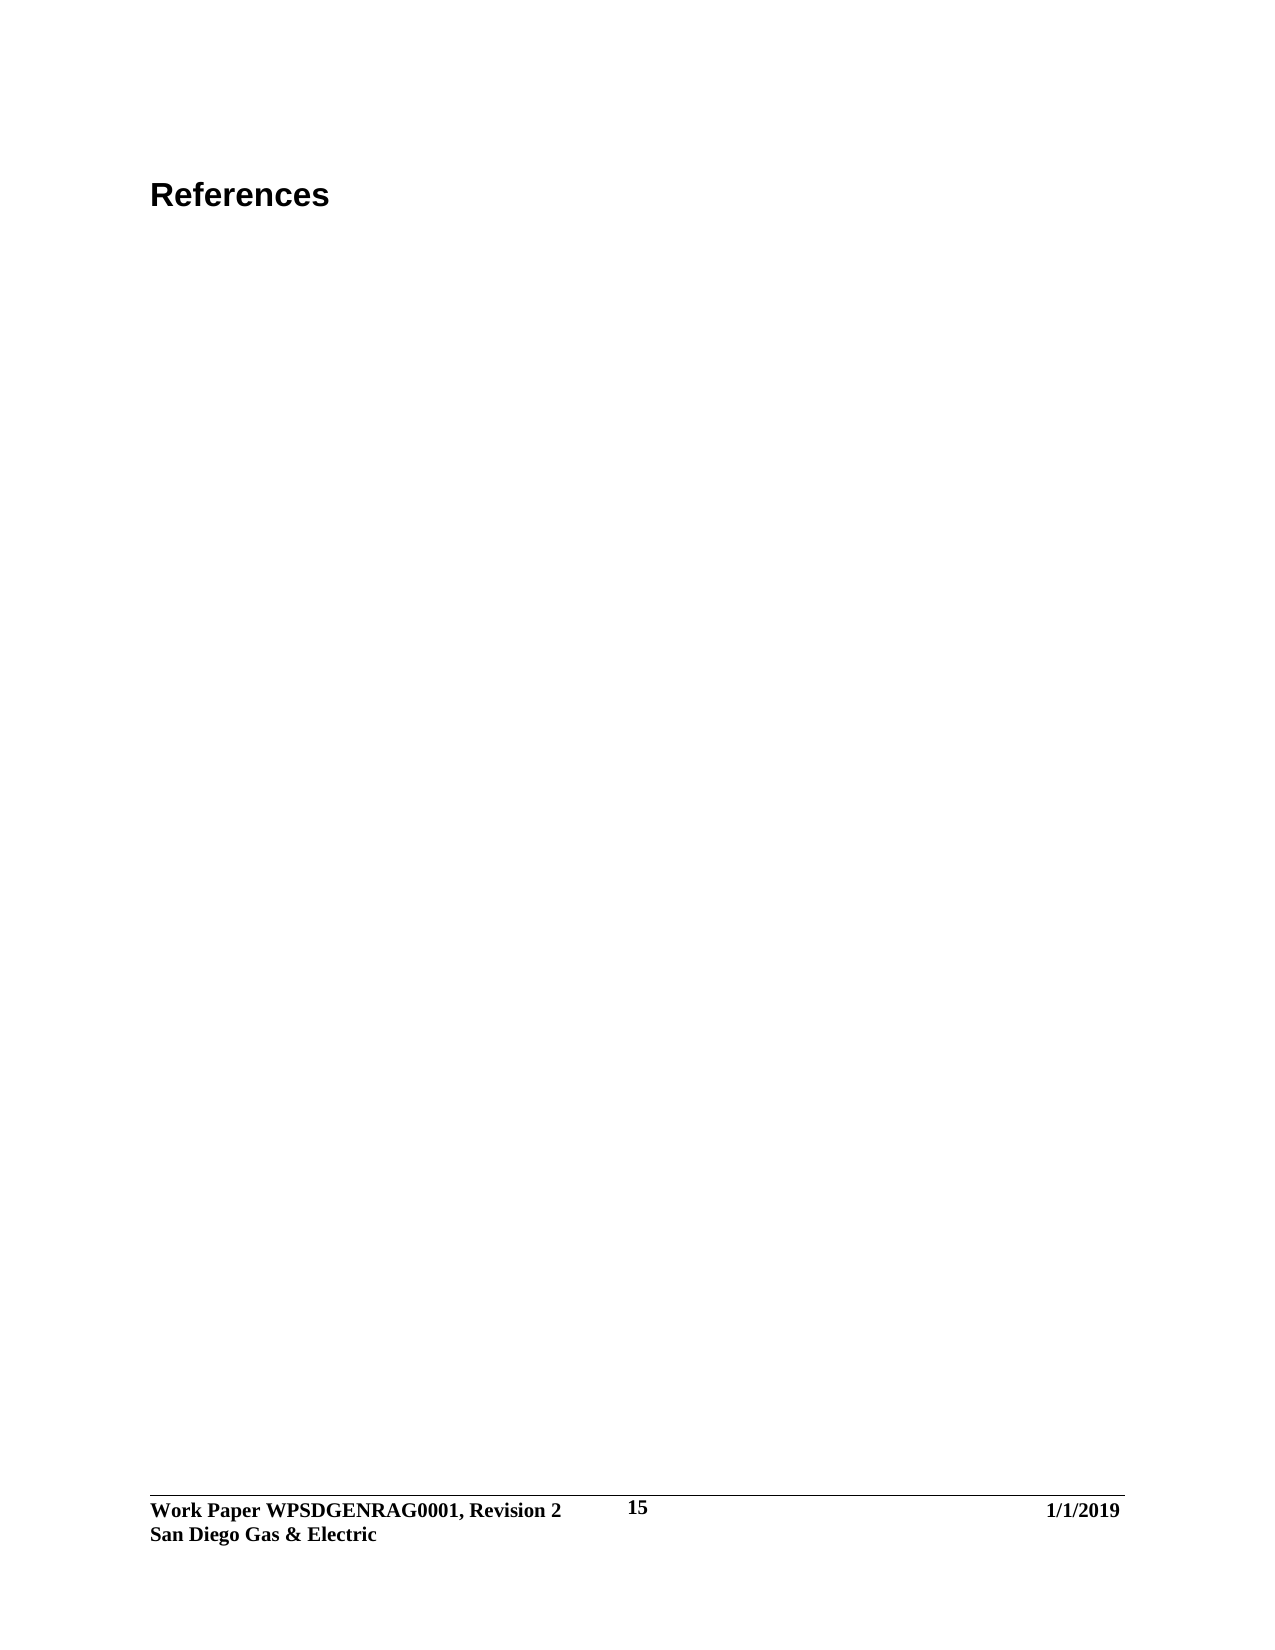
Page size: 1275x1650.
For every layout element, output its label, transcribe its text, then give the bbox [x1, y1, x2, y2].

subtitle References [150, 175, 1125, 213]
